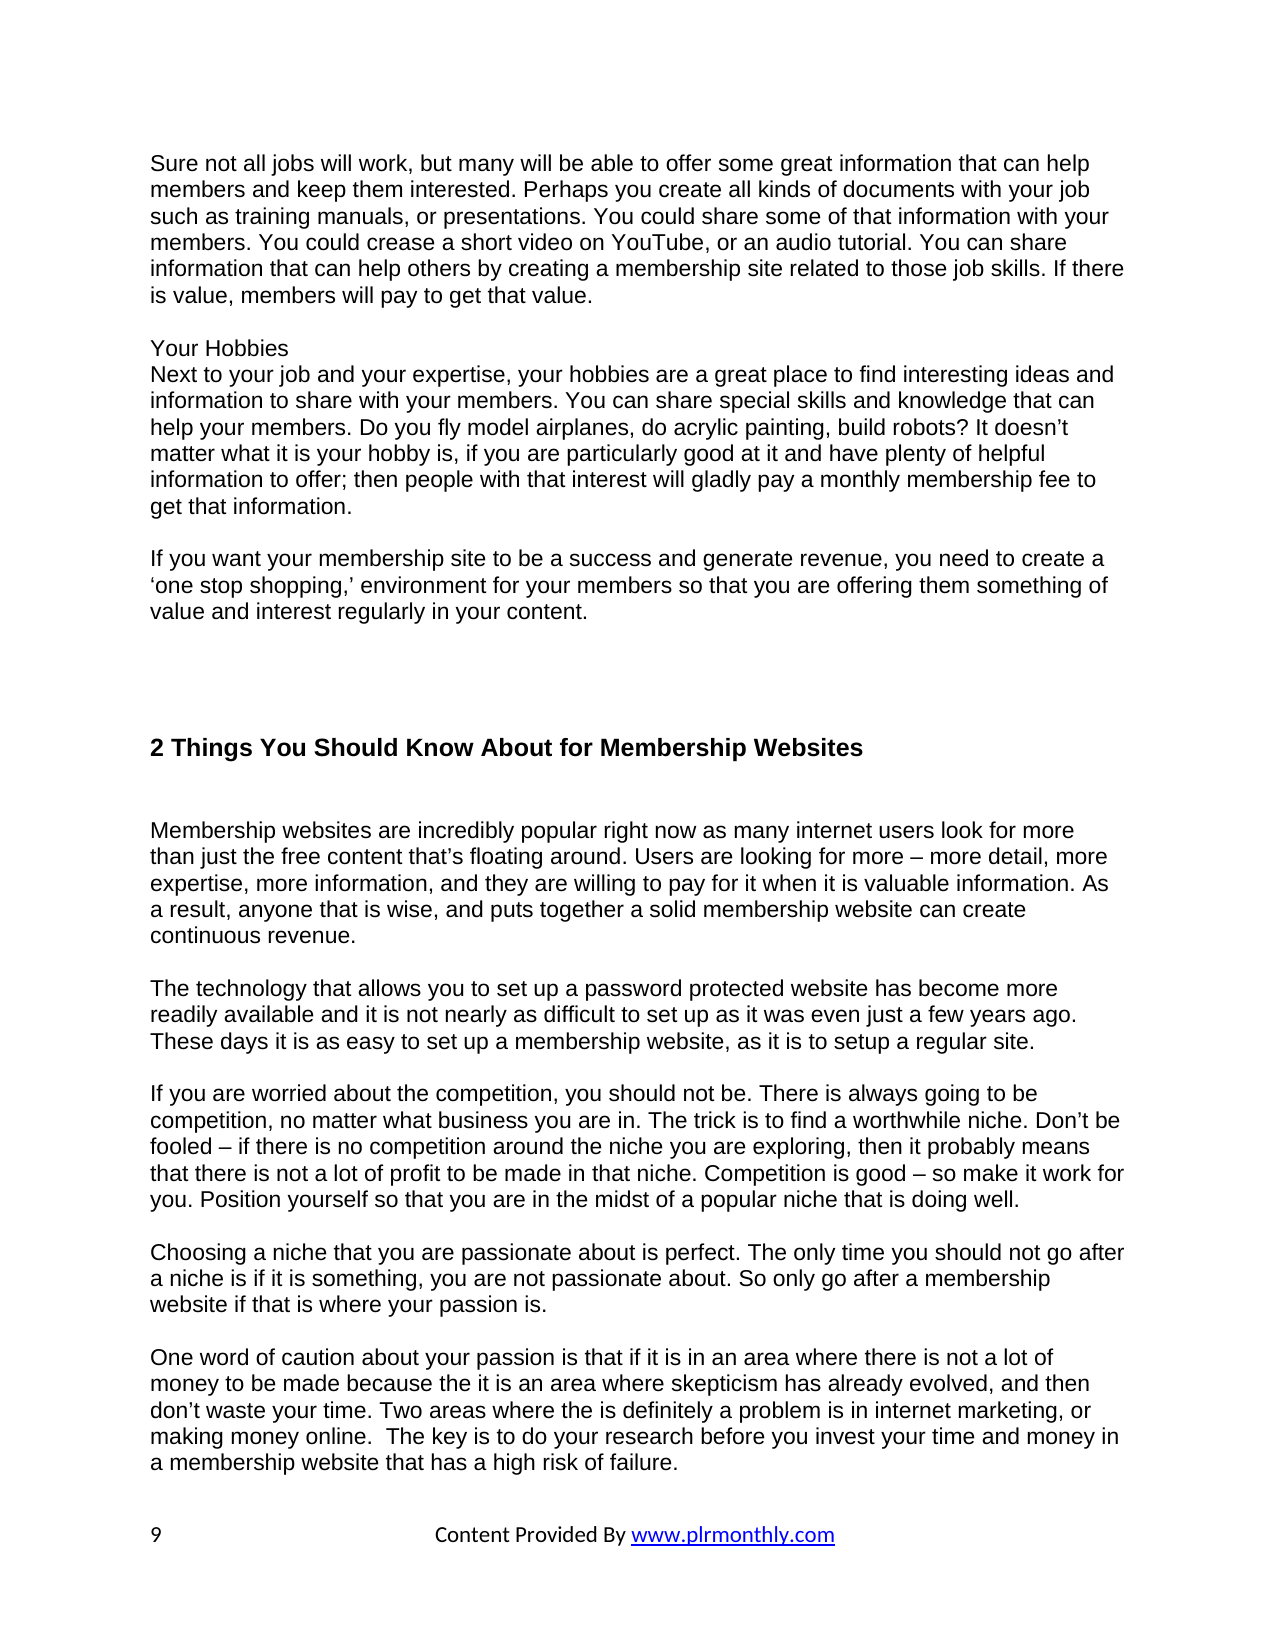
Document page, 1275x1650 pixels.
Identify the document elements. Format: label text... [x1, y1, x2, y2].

text Choosing a niche that you are passionate about is perfect. The only time you should not go after a niche is if it is something, you are not passionate about. So only go after a membership website if that is where your passion is. [150, 1238, 1125, 1318]
text Membership websites are incredibly popular right now as many internet users look for more than just the free content that’s floating around. Users are looking for more – more detail, more expertise, more information, and they are willing to pay for it when it is valuable information. As a result, anyone that is wise, and puts together a solid membership website can create continuous revenue. [150, 817, 1125, 949]
subtitle 2 Things You Should Know About for Membership Websites [150, 733, 1125, 761]
text Your Hobbies [150, 334, 1125, 361]
text One word of caution about your passion is that if it is in an area where there is not a lot of money to be made because the it is an area where skepticism has already evolved, and then don’t waste your time. Two areas where the is definitely a problem is in internet marketing, or making money online. The key is to do your research before you invest your time and money in a membership website that has a high risk of failure. [150, 1344, 1125, 1476]
text If you are worried about the competition, you should not be. There is always going to be competition, no matter what business you are in. The trick is to find a worthwhile niche. Don’t be fooled – if there is no competition around the niche you are exploring, then it probably means that there is not a lot of profit to be made in that niche. Competition is good – so make it work for you. Position yourself so that you are in the midst of a popular niche that is doing well. [150, 1080, 1125, 1212]
text If you want your membership site to be a success and generate revenue, you need to create a ‘one stop shopping,’ environment for your members so that you are offering them something of value and interest regularly in your content. [150, 545, 1125, 624]
text The technology that allows you to set up a password protected website has become more readily available and it is not nearly as difficult to set up as it was even just a few years ago. These days it is as easy to set up a membership website, as it is to setup a regular site. [150, 975, 1125, 1054]
text Sure not all jobs will work, but many will be able to offer some great information that can help members and keep them interested. Perhaps you create all kinds of documents with your job such as training manuals, or presentations. You could share some of that information with your members. You could crease a short video on YouTube, or an audio tutorial. You can share information that can help others by creating a membership site related to those job skills. If there is value, members will pay to get that value. [150, 150, 1125, 308]
text Next to your job and your expertise, your hobbies are a great place to find interesting ideas and information to share with your members. You can share special skills and knowledge that can help your members. Do you fly model airplanes, do acrylic painting, build robots? It doesn’t matter what it is your hobby is, if you are particularly good at it and have plenty of helpful information to offer; then people with that interest will gladly pay a monthly membership fee to get that information. [150, 361, 1125, 519]
